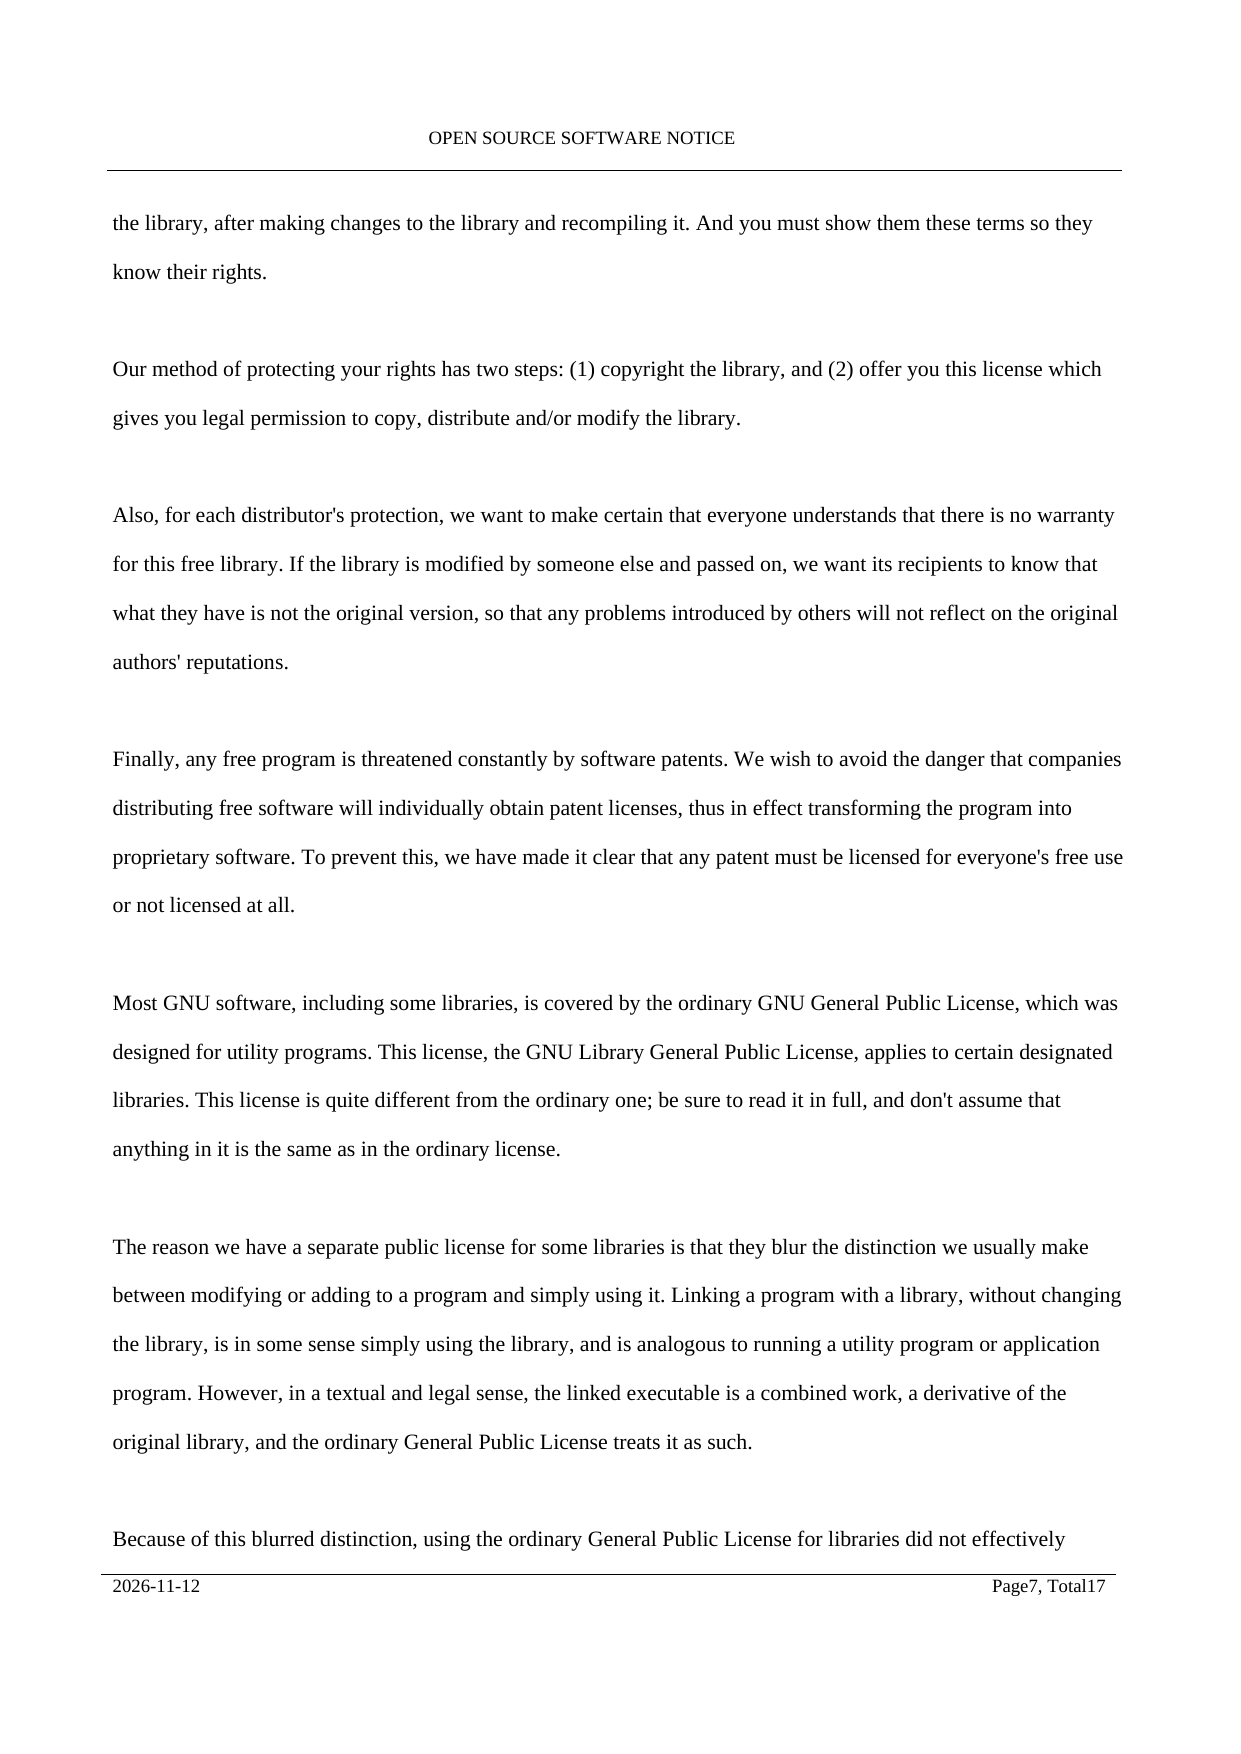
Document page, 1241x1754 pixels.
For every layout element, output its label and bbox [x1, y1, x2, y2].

text [112, 206, 1128, 1555]
